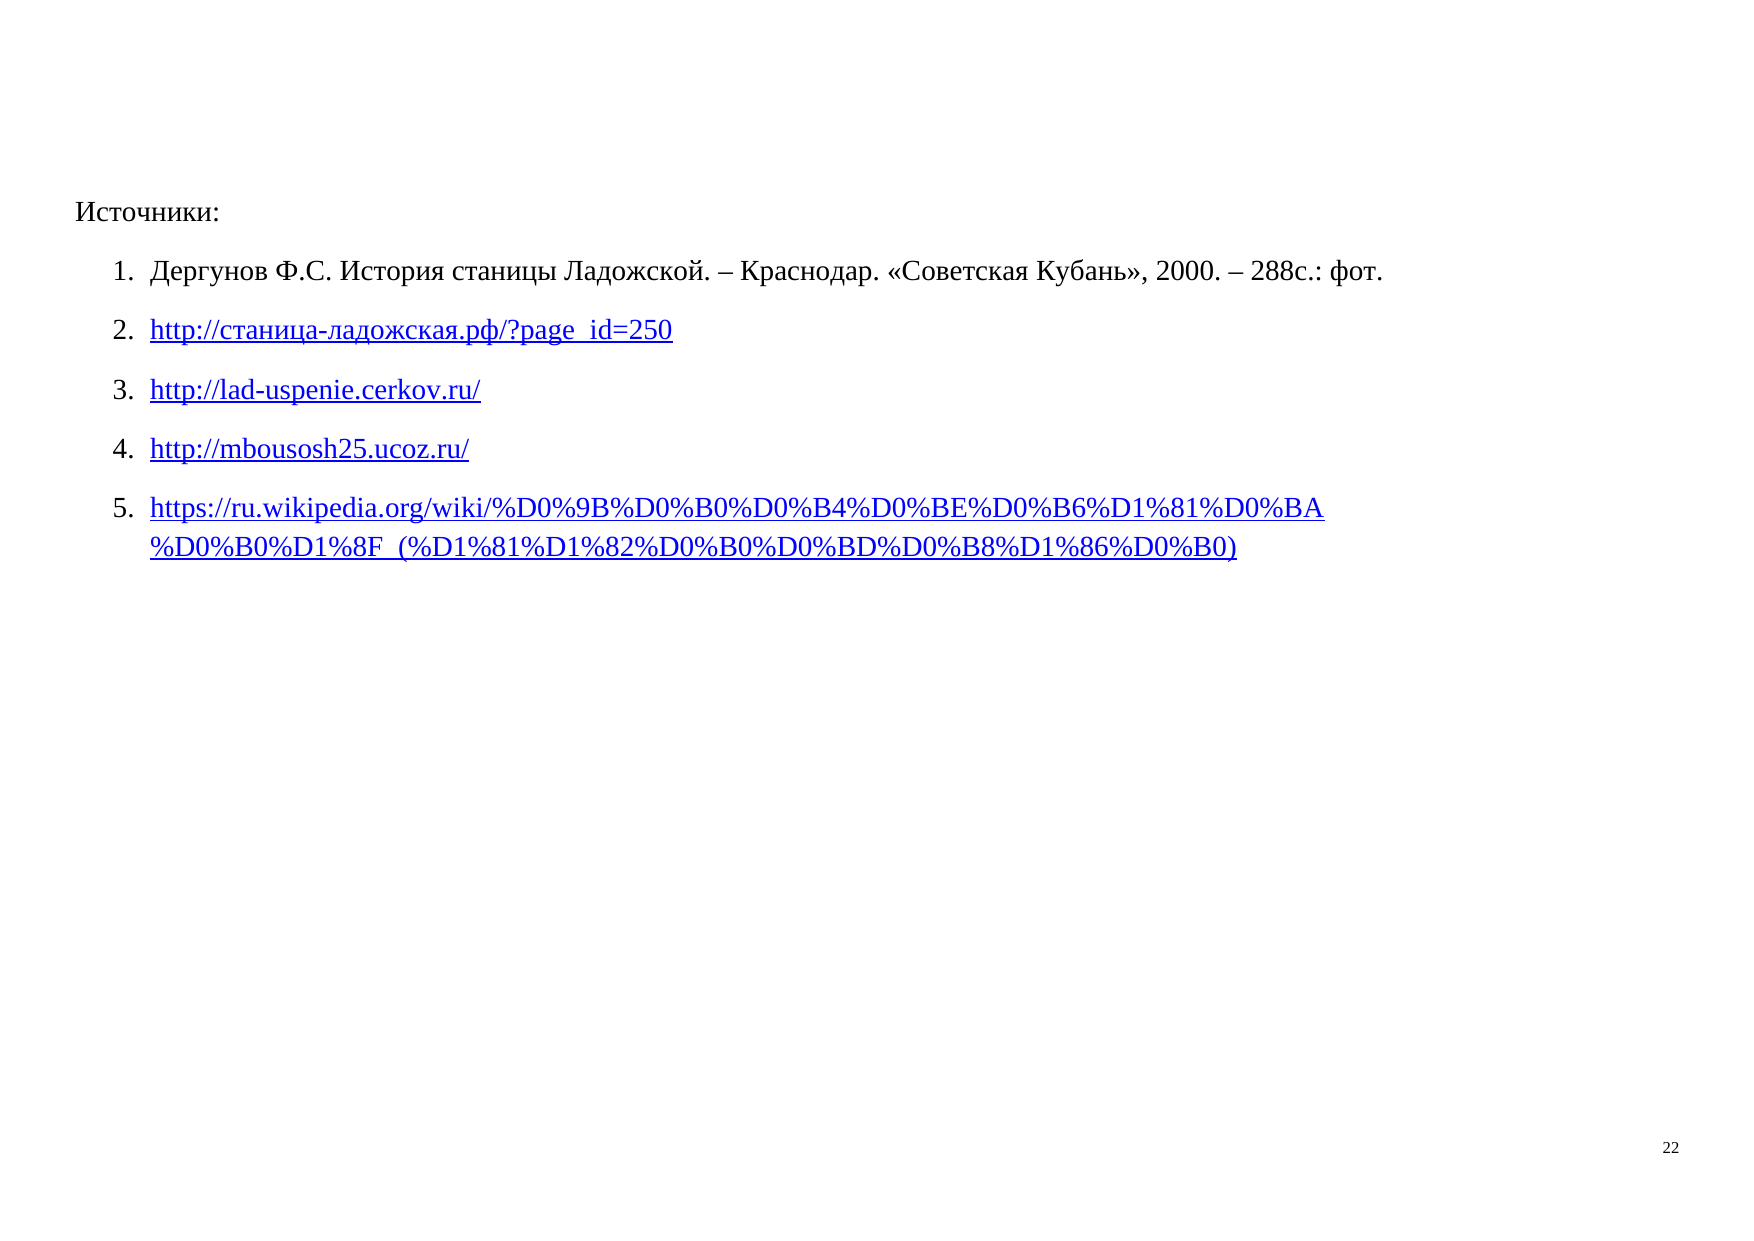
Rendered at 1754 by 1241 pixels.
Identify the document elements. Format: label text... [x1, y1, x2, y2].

text Источники: [75, 194, 1679, 227]
list Дергунов Ф.С. История станицы Ладожской. – Краснодар. «Советская Кубань», 2000. – 288с.: фот. [112, 253, 1679, 287]
list https://ru.wikipedia.org/wiki/%D0%9B%D0%B0%D0%B4%D0%BE%D0%B6%D1%81%D0%BA%D0%B0%D1%8F_(%D1%81%D1%82%D0%B0%D0%BD%D0%B8%D1%86%D0%B0) [112, 491, 1679, 563]
list http://станица-ладожская.рф/?page_id=250 [112, 312, 1679, 346]
list http://mbousosh25.ucoz.ru/ [112, 431, 1679, 465]
list http://lad-uspenie.cerkov.ru/ [112, 372, 1679, 405]
